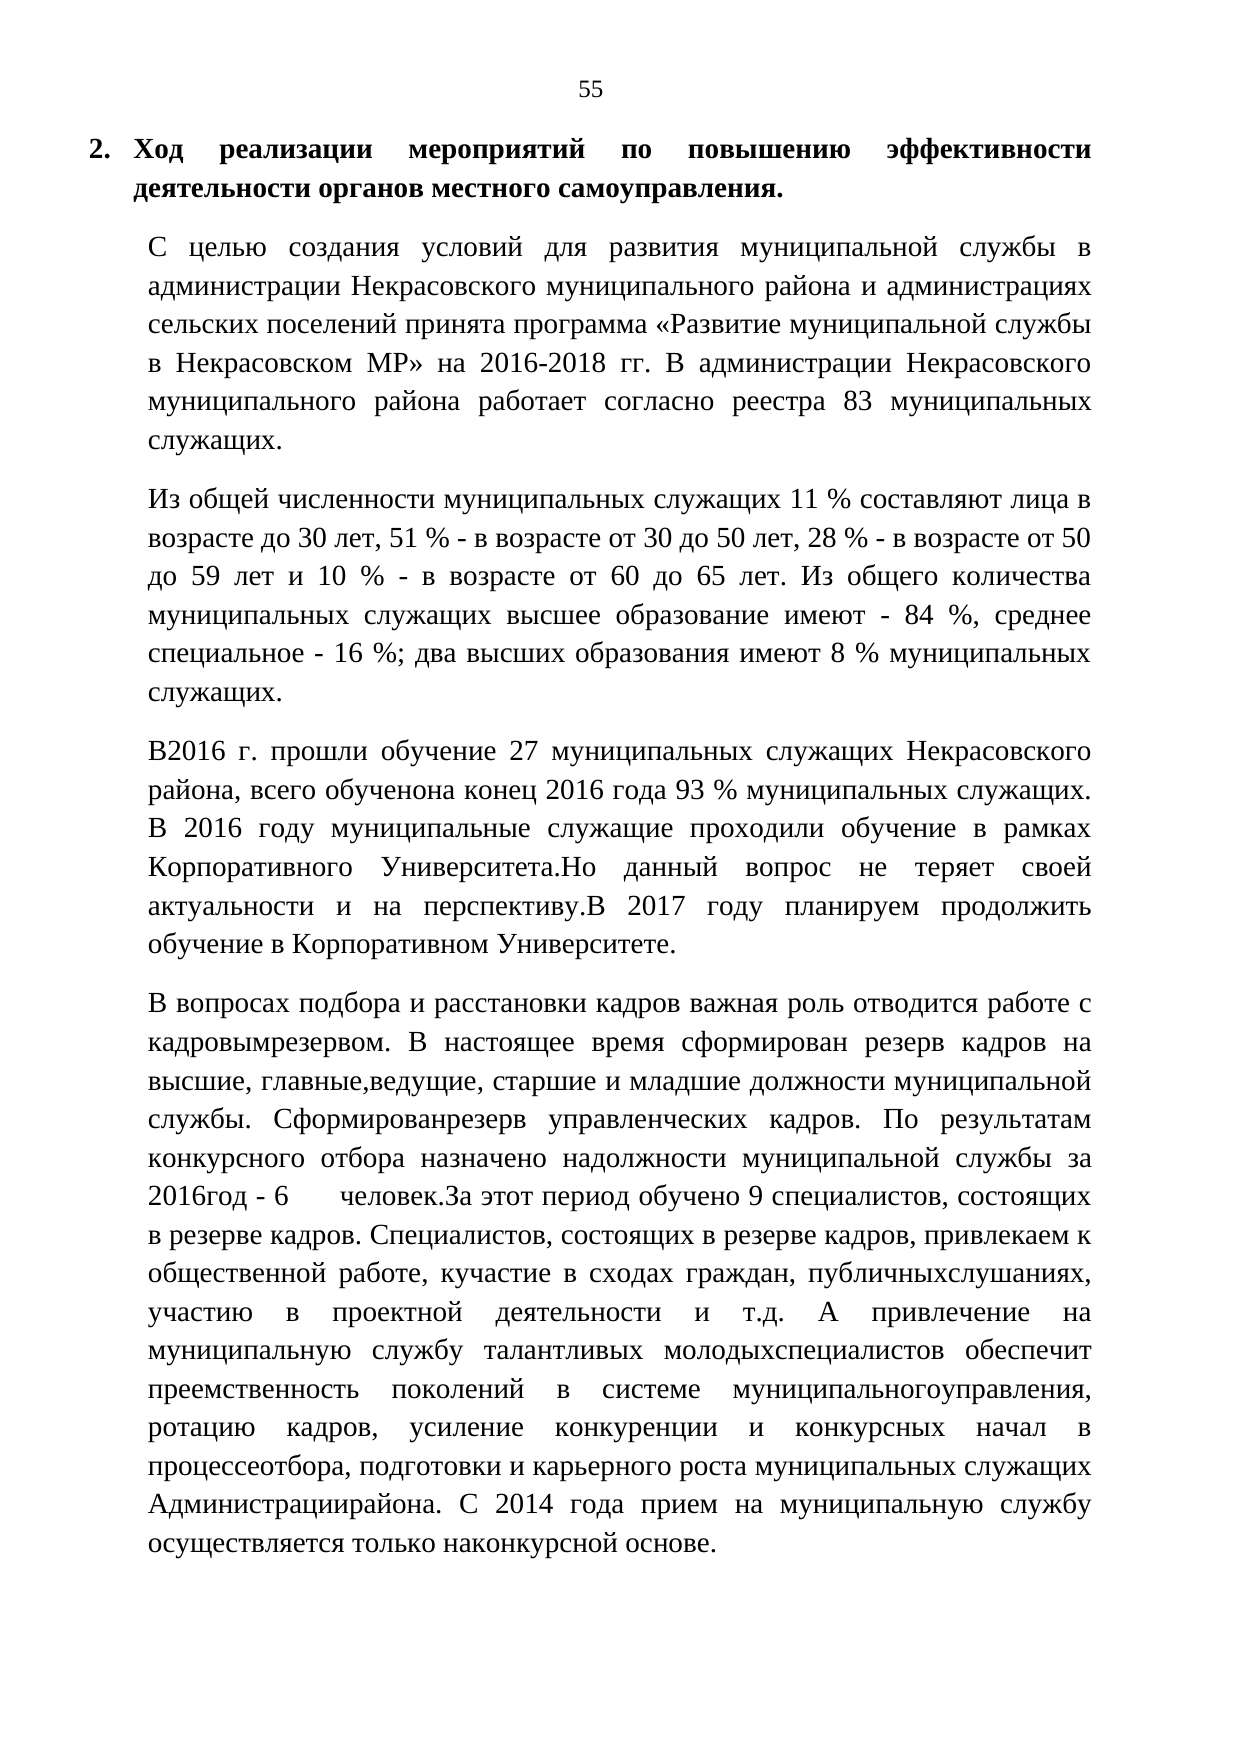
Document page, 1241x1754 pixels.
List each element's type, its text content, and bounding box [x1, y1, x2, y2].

text В2016 г. прошли обучение 27 муниципальных служащих Некрасовского района, всего обученона конец 2016 года 93 % муниципальных служащих. В 2016 году муниципальные служащие проходили обучение в рамках Корпоративного Университета.Но данный вопрос не теряет своей актуальности и на перспективу.В 2017 году планируем продолжить обучение в Корпоративном Университете. [148, 733, 1092, 960]
text 2. Ход реализации мероприятий по повышению эффективности деятельности органов местного самоуправления. [89, 131, 1092, 203]
text С целью создания условий для развития муниципальной службы в администрации Некрасовского муниципального района и администрациях сельских поселений принята программа «Развитие муниципальной службы в Некрасовском МР» на 2016-2018 гг. В администрации Некрасовского муниципального района работает согласно реестра 83 муниципальных служащих. [148, 229, 1092, 456]
text Из общей численности муниципальных служащих 11 % составляют лица в возрасте до 30 лет, 51 % - в возрасте от 30 до 50 лет, 28 % - в возрасте от 50 до 59 лет и 10 % - в возрасте от 60 до 65 лет. Из общего количества муниципальных служащих высшее образование имеют - 84 %, среднее специальное - 16 %; два высших образования имеют 8 % муниципальных служащих. [148, 481, 1092, 708]
text В вопросах подбора и расстановки кадров важная роль отводится работе с кадровымрезервом. В настоящее время сформирован резерв кадров на высшие, главные,ведущие, старшие и младшие должности муниципальной службы. Сформированрезерв управленческих кадров. По результатам конкурсного отбора назначено надолжности муниципальной службы за 2016год - 6 человек.За этот период обучено 9 специалистов, состоящих в резерве кадров. Специалистов, состоящих в резерве кадров, привлекаем к общественной работе, кучастие в сходах граждан, публичныхслушаниях, участию в проектной деятельности и т.д. А привлечение на муниципальную службу талантливых молодыхспециалистов обеспечит преемственность поколений в системе муниципальногоуправления, ротацию кадров, усиление конкуренции и конкурсных начал в процессеотбора, подготовки и карьерного роста муниципальных служащих Администрациирайона. С 2014 года прием на муниципальную службу осуществляется только наконкурсной основе. [148, 986, 1092, 1559]
